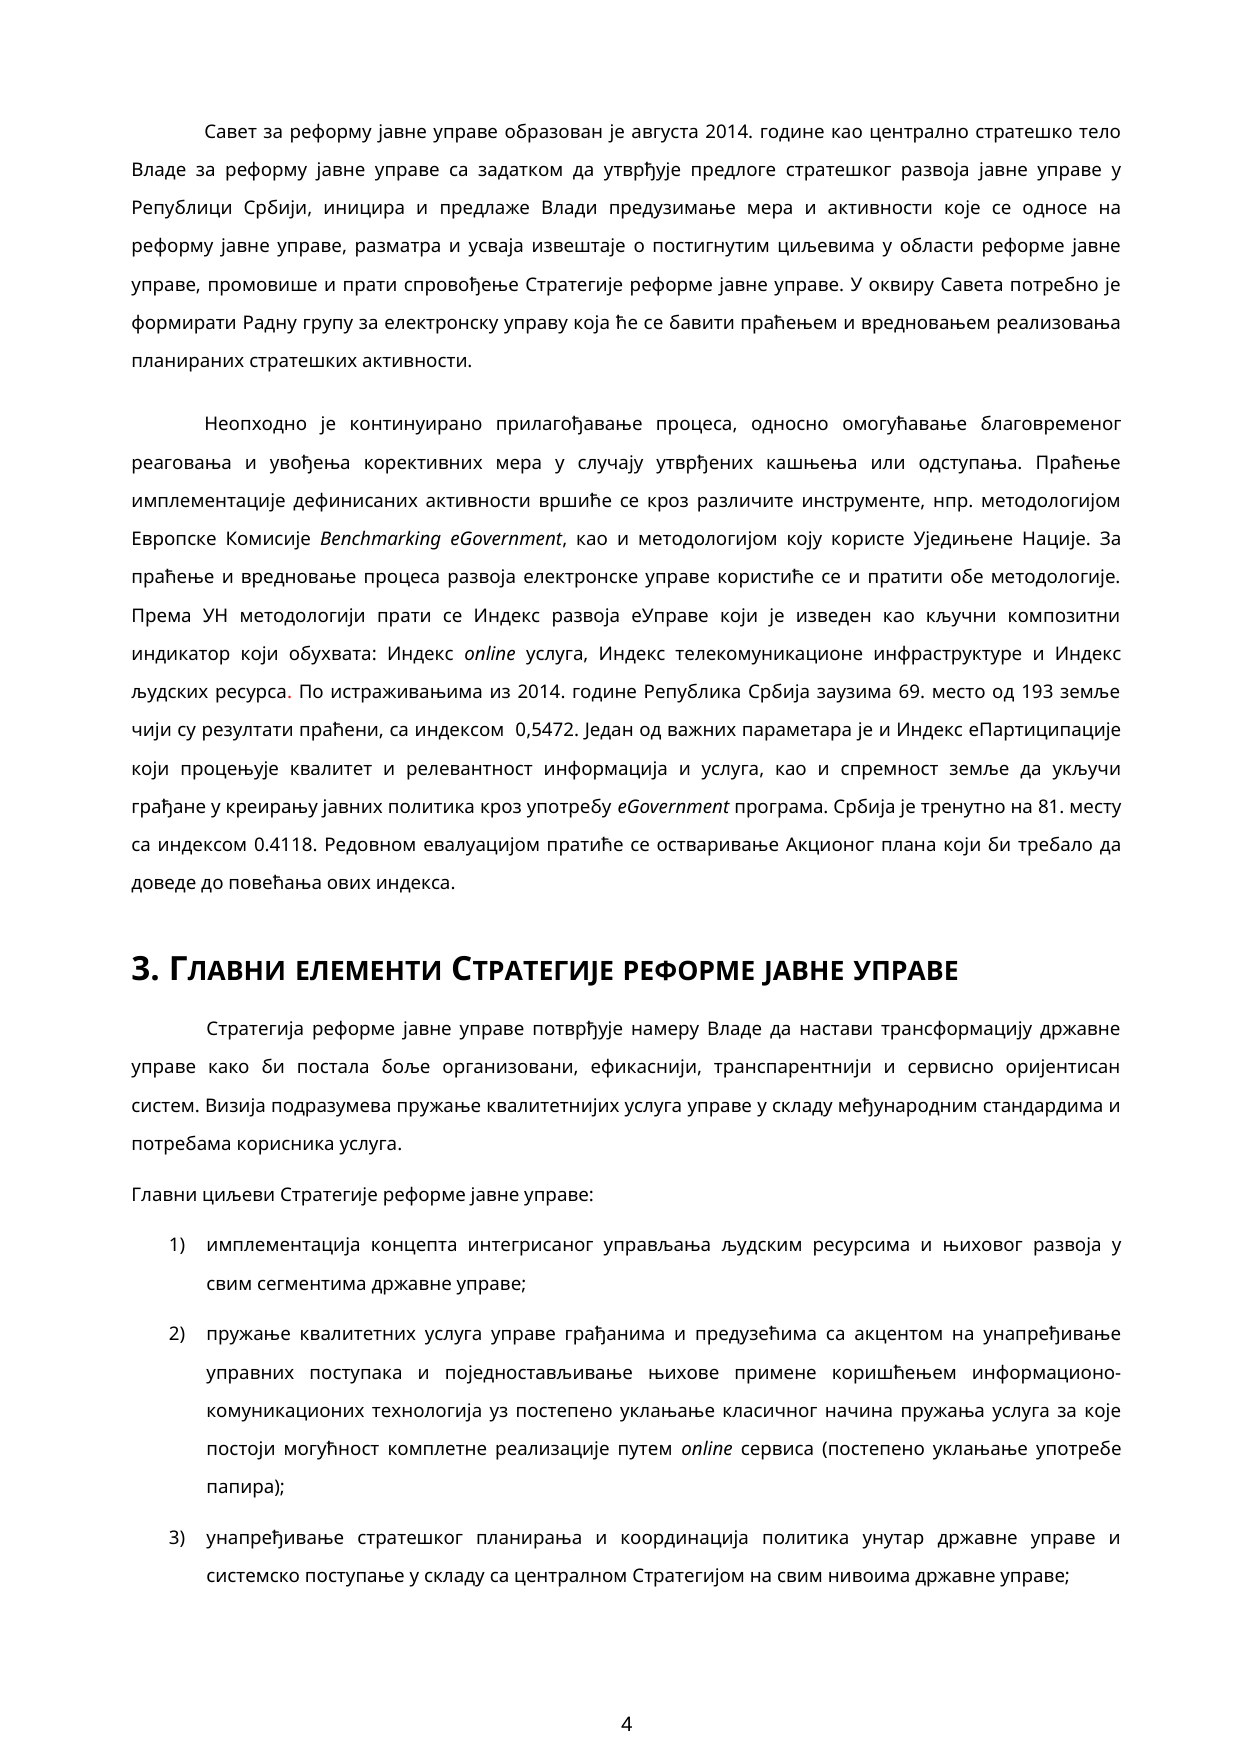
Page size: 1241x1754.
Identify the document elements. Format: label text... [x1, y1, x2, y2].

list унапређивање стратешког планирања и координација политика унутар државне управе и системско поступање у складу са централном Стратегијом на свим нивоима државне управе; [169, 1524, 1122, 1588]
subtitle Главни елементи Стратегије реформе јавне управе [131, 945, 1122, 991]
text Неопходно је континуирано прилагођавање процеса, односно омогућавање благовременог реаговања и увођења корективних мера у случају утврђених кашњења или одступања. Праћење имплементације дефинисаних активности вршиће се кроз различите инструменте, нпр. методологијом Европске Комисије Benchmarking eGovernment, као и методологијом коју користе Уједињене Нације. За праћење и вредновање процеса развоја електронске управе користиће се и пратити обе методологије. Према УН методологији прати се Индекс развоја еУправе који је изведен као кључни композитни индикатор који обухвата: Индекс online услуга, Индекс телекомуникационе инфраструктуре и Индекс људских ресурса. По истраживањима из 2014. године Република Србија заузима 69. место од 193 земље чији су резултати праћени, са индексом 0,5472. Један од важних параметара је и Индекс еПартиципације који процењује квалитет и релевантност информација и услуга, као и спремност земље да укључи грађане у креирању јавних политика кроз употребу eGovernment програма. Србија је тренутно на 81. месту са индексом 0.4118. Редовном евалуацијом пратиће се остваривање Акционог плана који би требало да доведе до повећања ових индекса. [131, 411, 1122, 895]
text Савет за реформу јавне управе образован је августа 2014. године као централно стратешко тело Владе за реформу јавне управе са задатком да утврђује предлоге стратешког развоја јавне управе у Републици Србији, иницира и предлаже Влади предузимање мера и активности које се односе на реформу јавне управе, разматра и усваја извештаје о постигнутим циљевима у области реформе јавне управе, промовише и прати спровођење Стратегије реформе јавне управе. У оквиру Савета потребно је формирати Радну групу за електронску управу која ће се бавити праћењем и вредновањем реализовања планираних стратешких активности. [131, 118, 1122, 373]
list пружање квалитетних услуга управе грађанима и предузећима са акцентом на унапређивање управних поступака и поједностављивање њихове примене коришћењем информационо-комуникационих технологија уз постепено уклањање класичног начина пружања услуга за које постоји могућност комплетне реализације путем online сервиса (постепено уклањање употребе папира); [169, 1321, 1122, 1499]
text Стратегија реформе јавне управе потврђује намеру Владе да настави трансформацију државне управе како би постала боље организовани, ефикаснији, транспарентнији и сервисно оријентисан систем. Визија подразумева пружање квалитетнијих услуга управе у складу међународним стандардима и потребама корисника услуга. [131, 1016, 1122, 1156]
text Главни циљеви Стратегије реформе јавне управе: [131, 1181, 1122, 1207]
list имплементација концепта интегрисаног управљања људским ресурсима и њиховог развоја у свим сегментима државне управе; [169, 1232, 1122, 1296]
